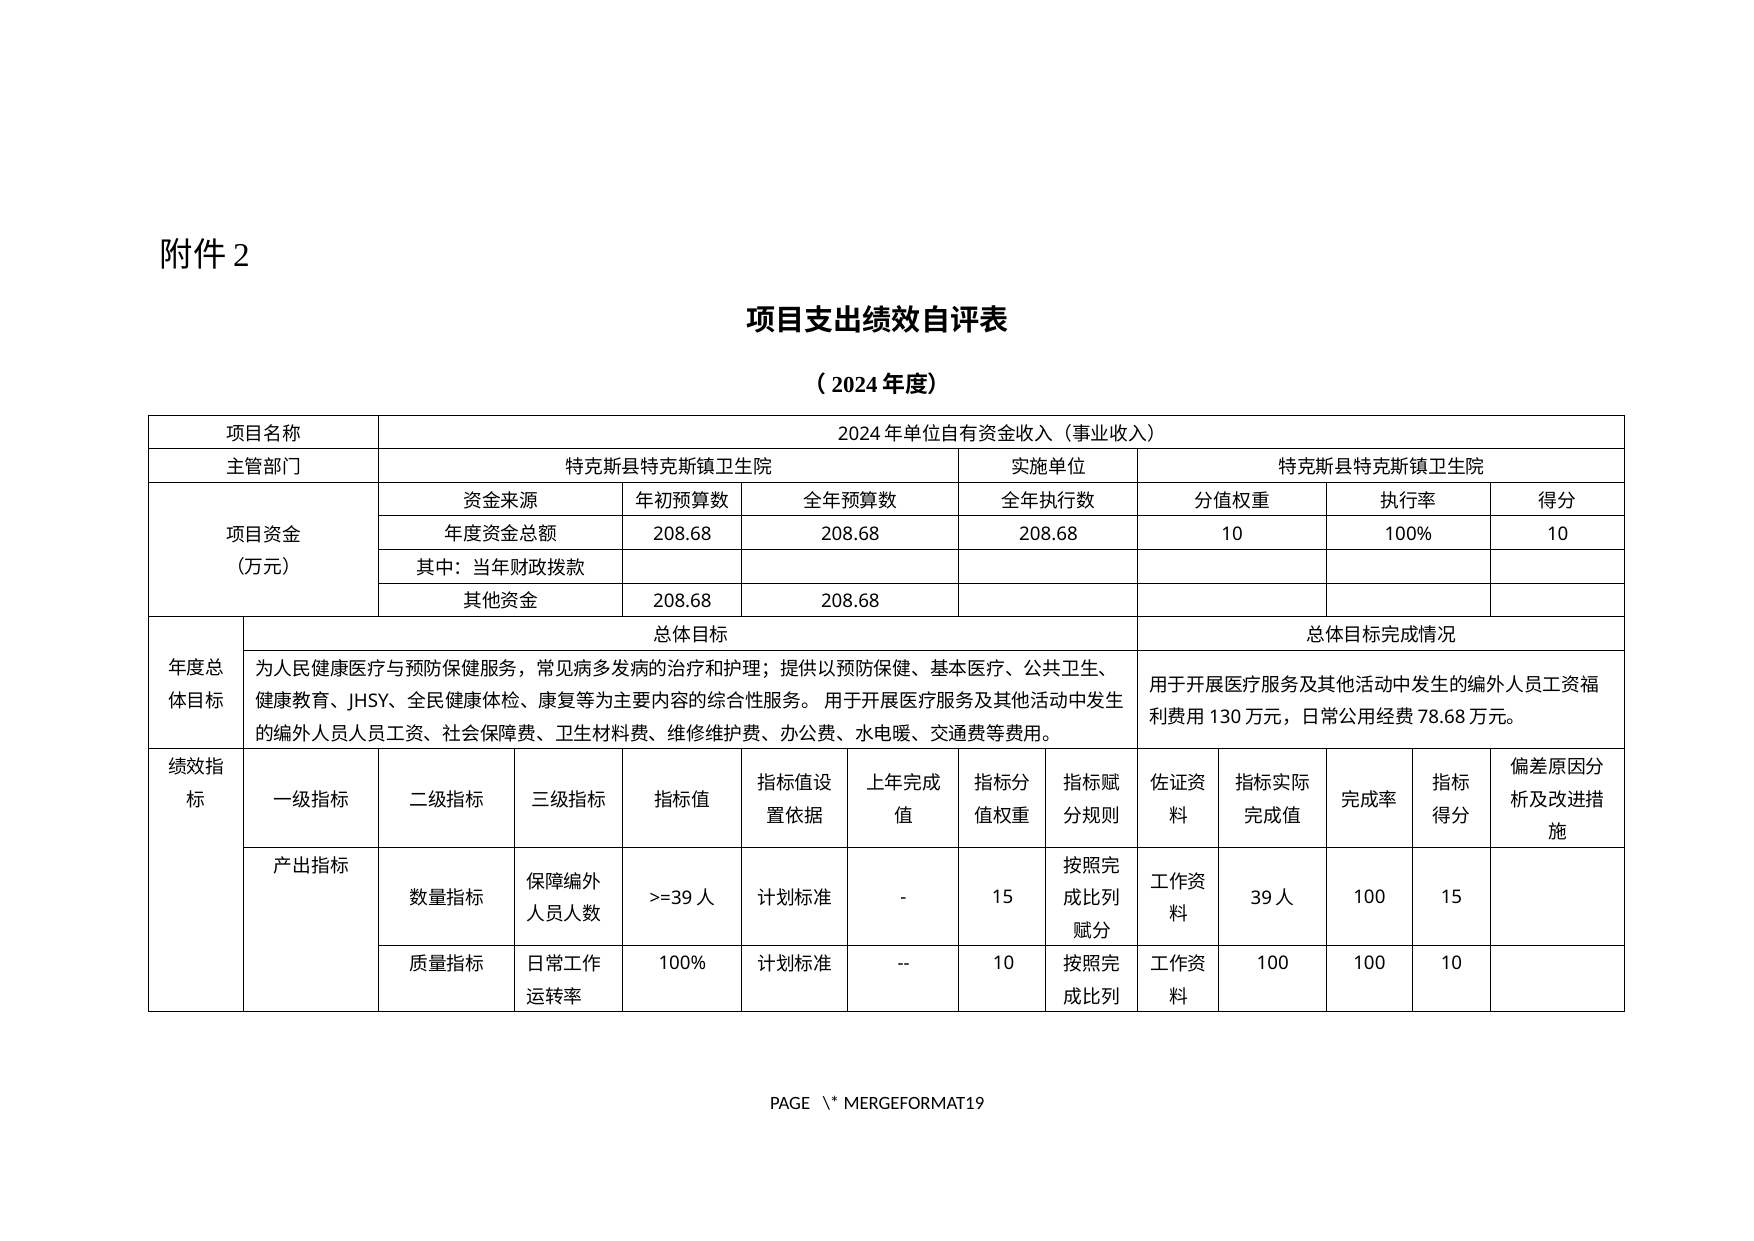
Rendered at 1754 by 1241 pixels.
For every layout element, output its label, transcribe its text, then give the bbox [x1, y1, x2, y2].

text （ 2024年度） [159, 350, 1594, 415]
table_cell [1491, 550, 1624, 582]
table_cell [1491, 946, 1624, 1011]
table_cell [1327, 550, 1490, 582]
table_cell 208.68 [742, 516, 958, 549]
table_cell 其他资金 [379, 584, 622, 616]
table_cell 指标实际完成值 [1219, 749, 1326, 847]
table_cell 208.68 [623, 516, 741, 549]
table_cell [1138, 584, 1326, 616]
table_cell 主管部门 [149, 449, 378, 482]
table_cell 100% [623, 946, 741, 1011]
table_cell 10 [1413, 946, 1490, 1011]
table_cell 208.68 [742, 584, 958, 616]
table_cell 数量指标 [379, 848, 514, 945]
table_cell 特克斯县特克斯镇卫生院 [1138, 449, 1624, 482]
table_cell 保障编外人员人数 [515, 848, 622, 945]
table_cell - [848, 848, 958, 945]
table_cell 208.68 [623, 584, 741, 616]
table_cell 资金来源 [379, 483, 622, 515]
table_cell 100 [1327, 946, 1412, 1011]
table_cell -- [848, 946, 958, 1011]
table_cell 上年完成值 [848, 749, 958, 847]
table_cell 指标值 [623, 749, 741, 847]
table_cell 100 [1327, 848, 1412, 945]
table_cell 100 [1219, 946, 1326, 1011]
table_cell 年初预算数 [623, 483, 741, 515]
table_cell 全年预算数 [742, 483, 958, 515]
table_cell 10 [959, 946, 1045, 1011]
table_cell 208.68 [959, 516, 1137, 549]
table_cell [623, 550, 741, 582]
table_cell [959, 584, 1137, 616]
table_cell [1138, 550, 1326, 582]
table_cell 15 [959, 848, 1045, 945]
table_cell 一级指标 [244, 749, 378, 847]
table_cell 计划标准 [742, 848, 847, 945]
table_cell [1491, 584, 1624, 616]
table_cell 指标得分 [1413, 749, 1490, 847]
table_cell 偏差原因分析及改进措施 [1491, 749, 1624, 847]
table_cell 三级指标 [515, 749, 622, 847]
table_cell 100% [1327, 516, 1490, 549]
table_cell 二级指标 [379, 749, 514, 847]
table_cell 得分 [1491, 483, 1624, 515]
table_cell 年度资金总额 [379, 516, 622, 549]
table_cell 其中：当年财政拨款 [379, 550, 622, 582]
table_cell 日常工作运转率 [515, 946, 622, 1011]
table_cell 为人民健康医疗与预防保健服务，常见病多发病的治疗和护理；提供以预防保健、基本医疗、公共卫生、健康教育、JHSY、全民健康体检、康复等为主要内容的综合性服务。 用于开展医疗服务及其他活动中发生的编外人员人员工资、社会保障费、卫生材料费、维修维护费、办公费、水电暖、交通费等费用。 [244, 651, 1137, 748]
table_cell 产出指标 [244, 848, 378, 1011]
table_cell [1327, 584, 1490, 616]
table_cell [959, 550, 1137, 582]
table_cell 10 [1491, 516, 1624, 549]
table_cell [742, 550, 958, 582]
table_cell 实施单位 [959, 449, 1137, 482]
table_header 项目名称 [149, 416, 378, 448]
table_header 2024年单位自有资金收入（事业收入） [379, 416, 1624, 448]
table_cell 年度总体目标 [149, 617, 243, 748]
table_cell [1491, 848, 1624, 945]
table_cell 15 [1413, 848, 1490, 945]
table_cell 计划标准 [742, 946, 847, 1011]
table_cell 佐证资料 [1138, 749, 1218, 847]
table_cell 按照完成比列赋分 [1046, 848, 1137, 945]
table_cell 总体目标 [244, 617, 1137, 649]
table_cell 项目资金 （万元） [149, 483, 378, 616]
table_cell 分值权重 [1138, 483, 1326, 515]
table_cell 10 [1138, 516, 1326, 549]
table_cell 用于开展医疗服务及其他活动中发生的编外人员工资福利费用130万元，日常公用经费78.68万元。 [1138, 651, 1624, 748]
table_cell 工作资料 [1138, 946, 1218, 1011]
table_cell 全年执行数 [959, 483, 1137, 515]
table_cell 39人 [1219, 848, 1326, 945]
table_cell 执行率 [1327, 483, 1490, 515]
table_cell 质量指标 [379, 946, 514, 1011]
text 附件2 [159, 220, 1594, 285]
text 项目支出绩效自评表 [159, 285, 1594, 350]
table_cell 指标分值权重 [959, 749, 1045, 847]
table_cell 指标赋分规则 [1046, 749, 1137, 847]
table_cell 按照完成比列赋分 [1046, 946, 1137, 1011]
table_cell 工作资料 [1138, 848, 1218, 945]
table_cell 特克斯县特克斯镇卫生院 [379, 449, 958, 482]
table_cell 指标值设置依据 [742, 749, 847, 847]
table_cell 总体目标完成情况 [1138, 617, 1624, 649]
table_cell 绩效指标 [149, 749, 243, 1011]
table_cell >=39人 [623, 848, 741, 945]
table_cell 完成率 [1327, 749, 1412, 847]
